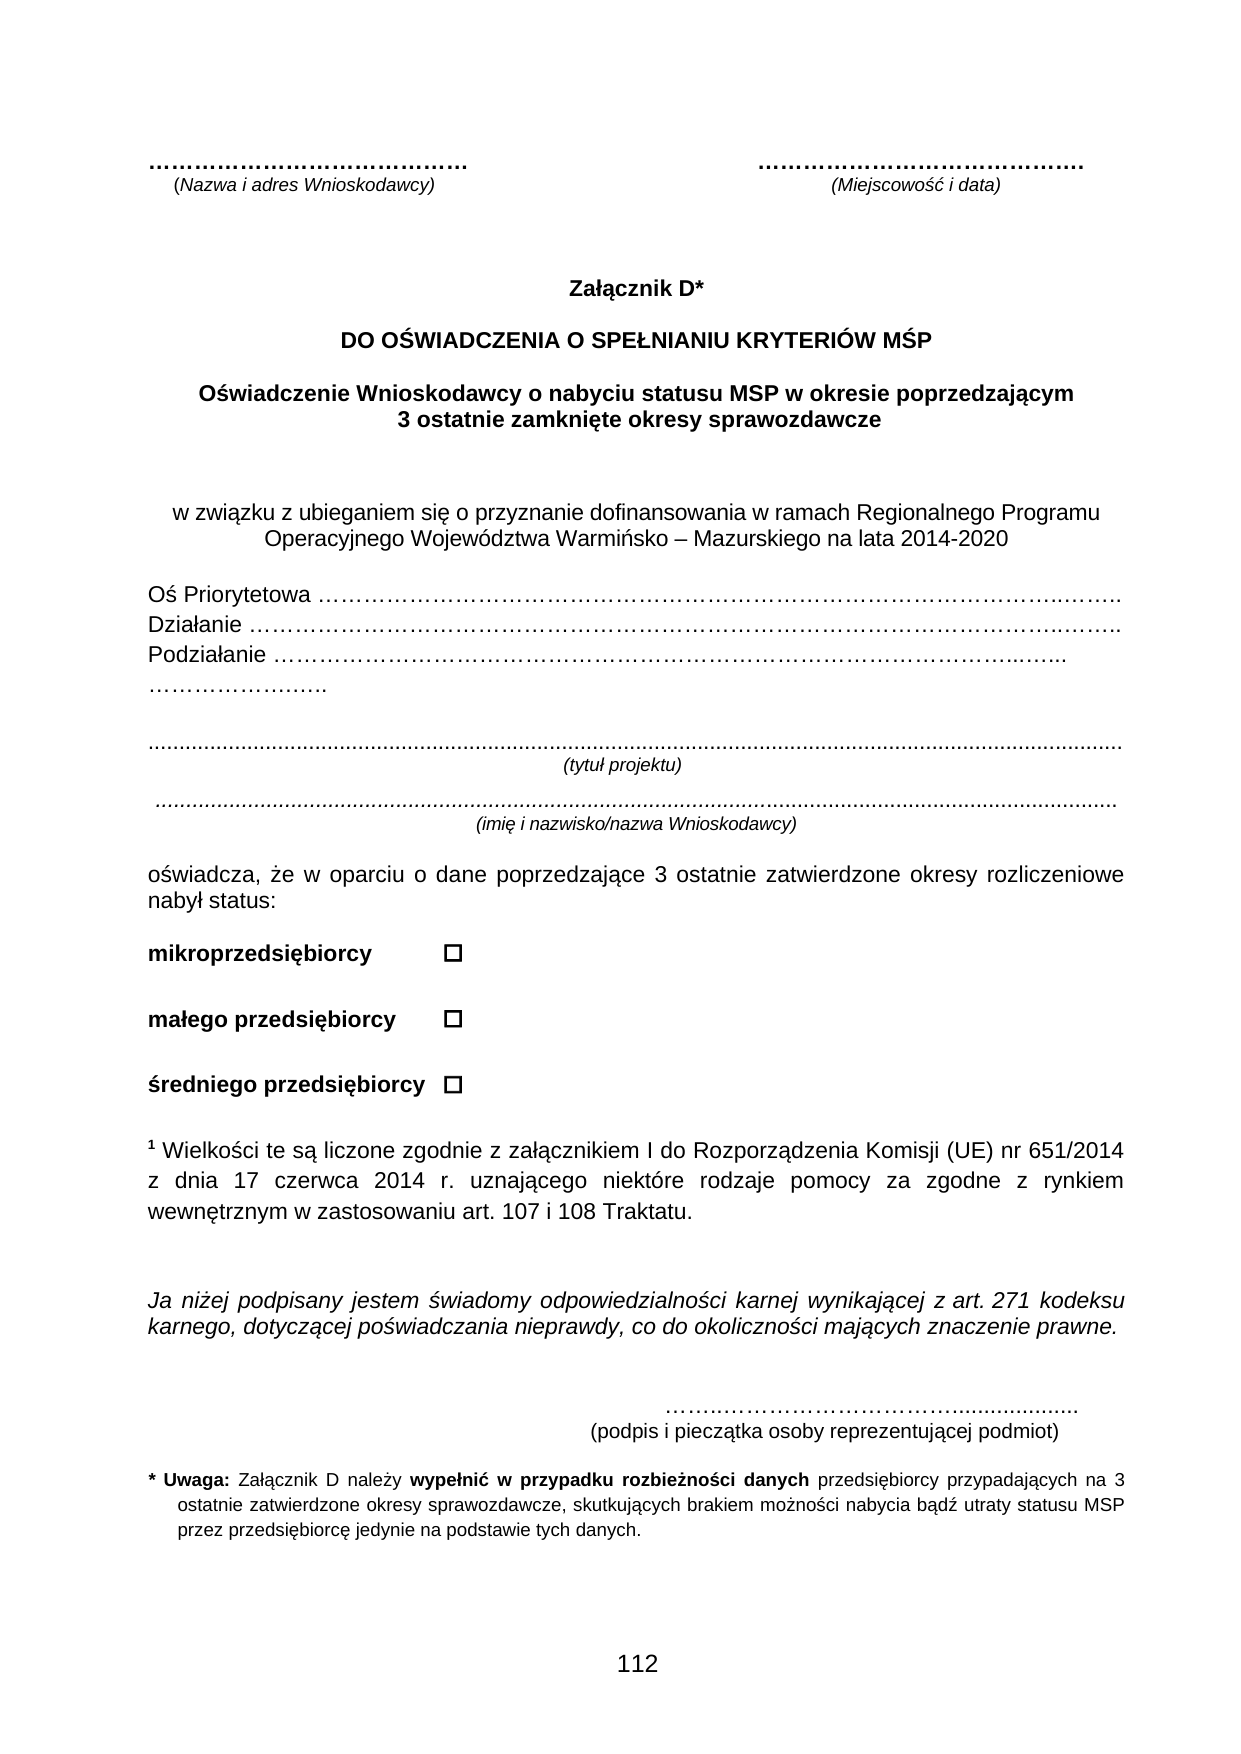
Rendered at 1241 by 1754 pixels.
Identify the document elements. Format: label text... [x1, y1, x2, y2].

text 1 Wielkości te są liczone zgodnie z załącznikiem I do Rozporządzenia Komisji (UE) nr 651/2014 z dnia 17 czerwca 2014 r. uznającego niektóre rodzaje pomocy za zgodne z rynkiem wewnętrznym w zastosowaniu art. 107 i 108 Traktatu. [148, 1137, 1125, 1224]
text …………………………………… ……………………………………. [148, 148, 1125, 174]
text średniego przedsiębiorcy [148, 1071, 1125, 1098]
text małego przedsiębiorcy [148, 1006, 1125, 1032]
text Działanie ……………………………………………………………………………………………..…….. [148, 611, 1125, 638]
text DO OŚWIADCZENIA O SPEŁNIANIU KRYTERIÓW MŚP [148, 327, 1125, 354]
text (imię i nazwisko/nazwa Wnioskodawcy) [148, 813, 1125, 834]
text w związku z ubieganiem się o przyznanie dofinansowania w ramach Regionalnego Programu Operacyjnego Województwa Warmińsko – Mazurskiego na lata 2014-2020 [148, 499, 1125, 551]
text .............................................................................................................................................................. [148, 728, 1125, 754]
text * Uwaga: Załącznik D należy wypełnić w przypadku rozbieżności danych przedsiębiorcy przypadających na 3 ostatnie zatwierdzone okresy sprawozdawcze, skutkujących brakiem możności nabycia bądź utraty statusu MSP przez przedsiębiorcę jedynie na podstawie tych danych. [148, 1469, 1125, 1540]
text Ja niżej podpisany jestem świadomy odpowiedzialności karnej wynikającej z art. 271 kodeksu karnego, dotyczącej poświadczania nieprawdy, co do okoliczności mających znaczenie prawne. [148, 1287, 1125, 1339]
text ……..………………………….................... [664, 1392, 1125, 1418]
text (tytuł projektu) [148, 754, 1125, 776]
text Oś Priorytetowa ……………………………………………………………………………………..…….. [148, 581, 1125, 608]
text Oświadczenie Wnioskodawcy o nabyciu statusu MSP w okresie poprzedzającym [148, 380, 1125, 406]
text Załącznik D* [148, 275, 1125, 301]
text (Nazwa i adres Wnioskodawcy) (Miejscowość i data) [148, 174, 1125, 196]
text ............................................................................................................................................................ [148, 786, 1125, 813]
text mikroprzedsiębiorcy [148, 940, 1125, 966]
text Podziałanie ……………………………………………………………………………………...…...……………….….. [148, 641, 1125, 698]
text (podpis i pieczątka osoby reprezentującej podmiot) [590, 1418, 1125, 1442]
text oświadcza, że w oparciu o dane poprzedzające 3 ostatnie zatwierdzone okresy rozliczeniowe nabył status: [148, 861, 1125, 913]
text 3 ostatnie zamknięte okresy sprawozdawcze [148, 406, 1125, 433]
